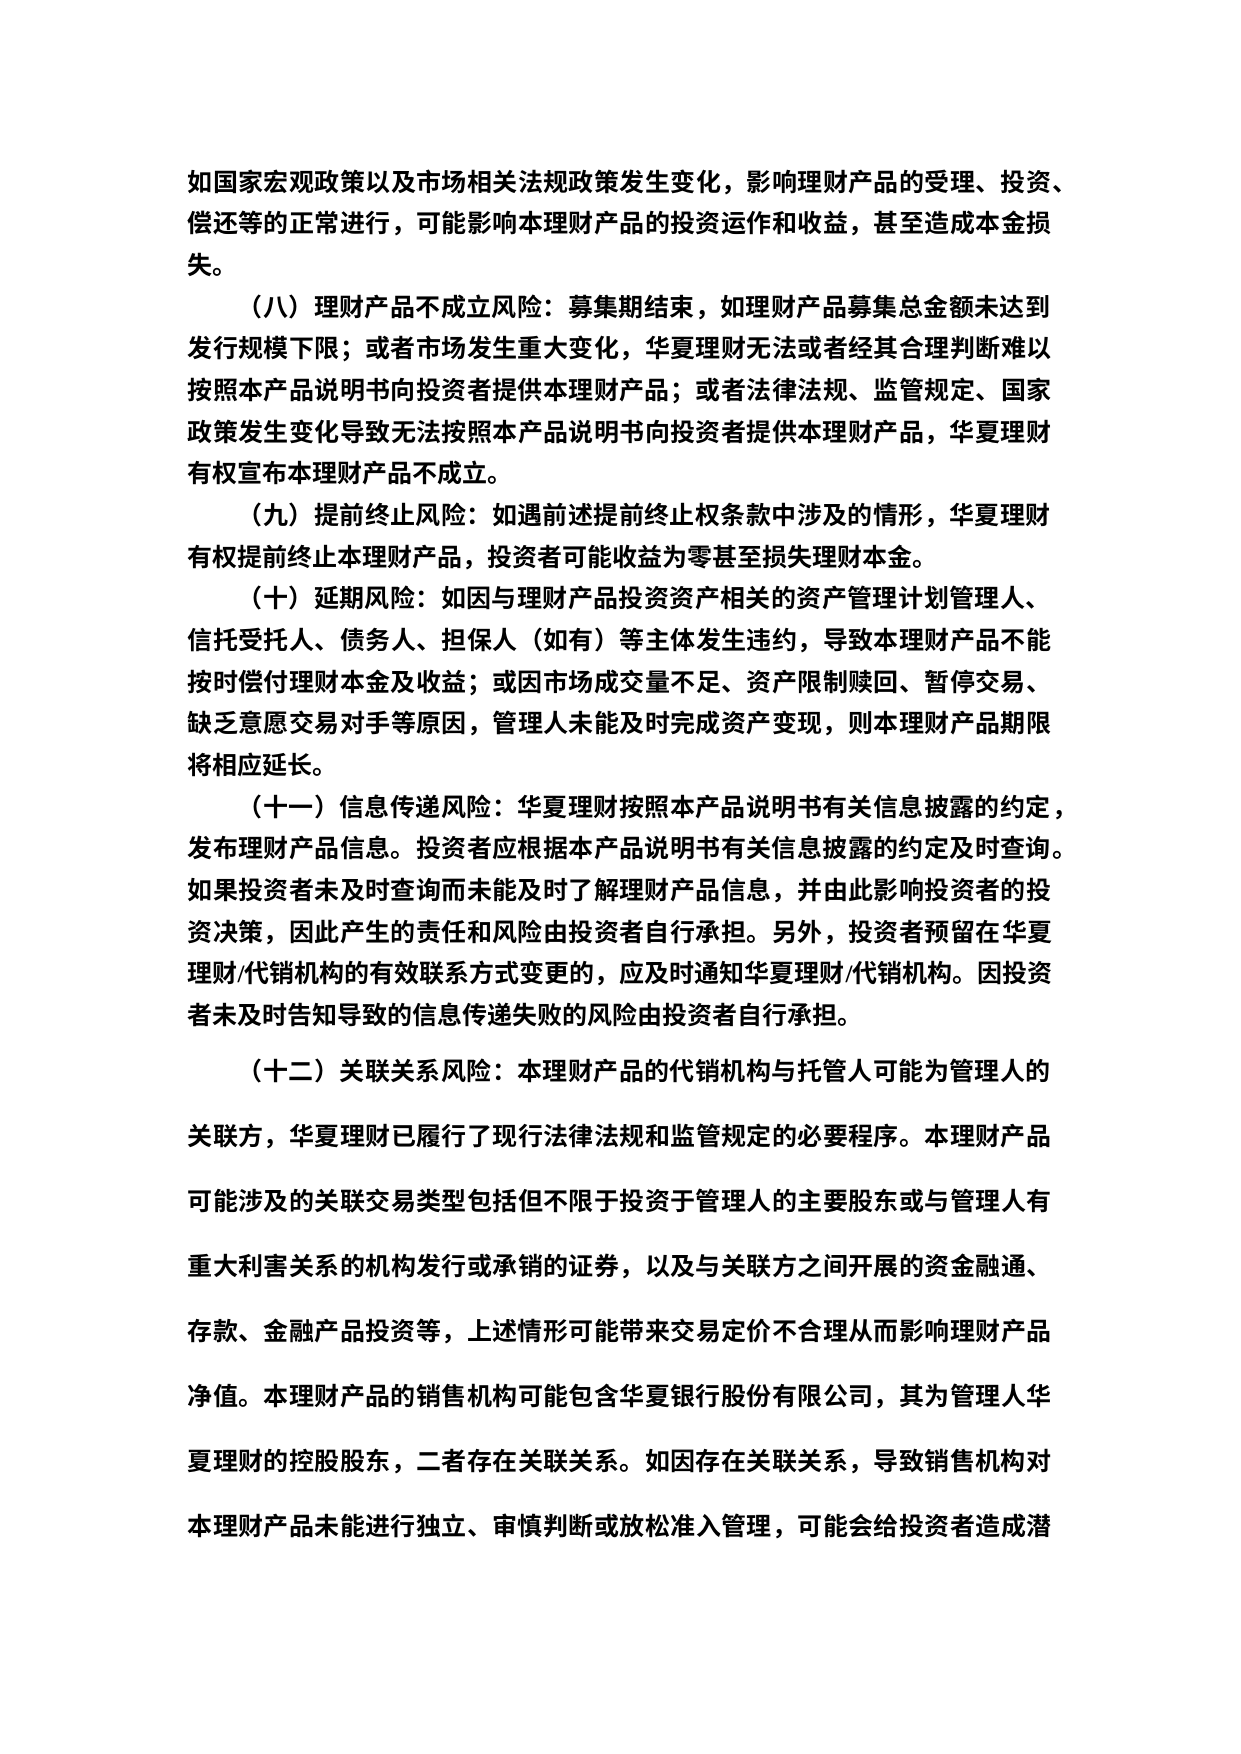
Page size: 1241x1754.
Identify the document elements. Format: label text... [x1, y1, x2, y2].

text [187, 1037, 1053, 1557]
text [187, 162, 1053, 282]
text （十一）信息传递风险：华夏理财按照本产品说明书有关信息披露的约定，发布理财产品信息。投资者应根据本产品说明书有关信息披露的约定及时查询。如果投资者未及时查询而未能及时了解理财产品信息，并由此影响投资者的投资决策，因此产生的责任和风险由投资者自行承担。另外，投资者预留在华夏理财/代销机构的有效联系方式变更的，应及时通知华夏理财/代销机构。因投资者未及时告知导致的信息传递失败的风险由投资者自行承担。 [187, 787, 1053, 1032]
text （八）理财产品不成立风险：募集期结束，如理财产品募集总金额未达到发行规模下限；或者市场发生重大变化，华夏理财无法或者经其合理判断难以按照本产品说明书向投资者提供本理财产品；或者法律法规、监管规定、国家政策发生变化导致无法按照本产品说明书向投资者提供本理财产品，华夏理财有权宣布本理财产品不成立。 [187, 287, 1053, 490]
text （十）延期风险：如因与理财产品投资资产相关的资产管理计划管理人、信托受托人、债务人、担保人（如有）等主体发生违约，导致本理财产品不能按时偿付理财本金及收益；或因市场成交量不足、资产限制赎回、暂停交易、缺乏意愿交易对手等原因，管理人未能及时完成资产变现，则本理财产品期限将相应延长。 [187, 579, 1053, 782]
text （九）提前终止风险：如遇前述提前终止权条款中涉及的情形，华夏理财有权提前终止本理财产品，投资者可能收益为零甚至损失理财本金。 [187, 495, 1053, 573]
